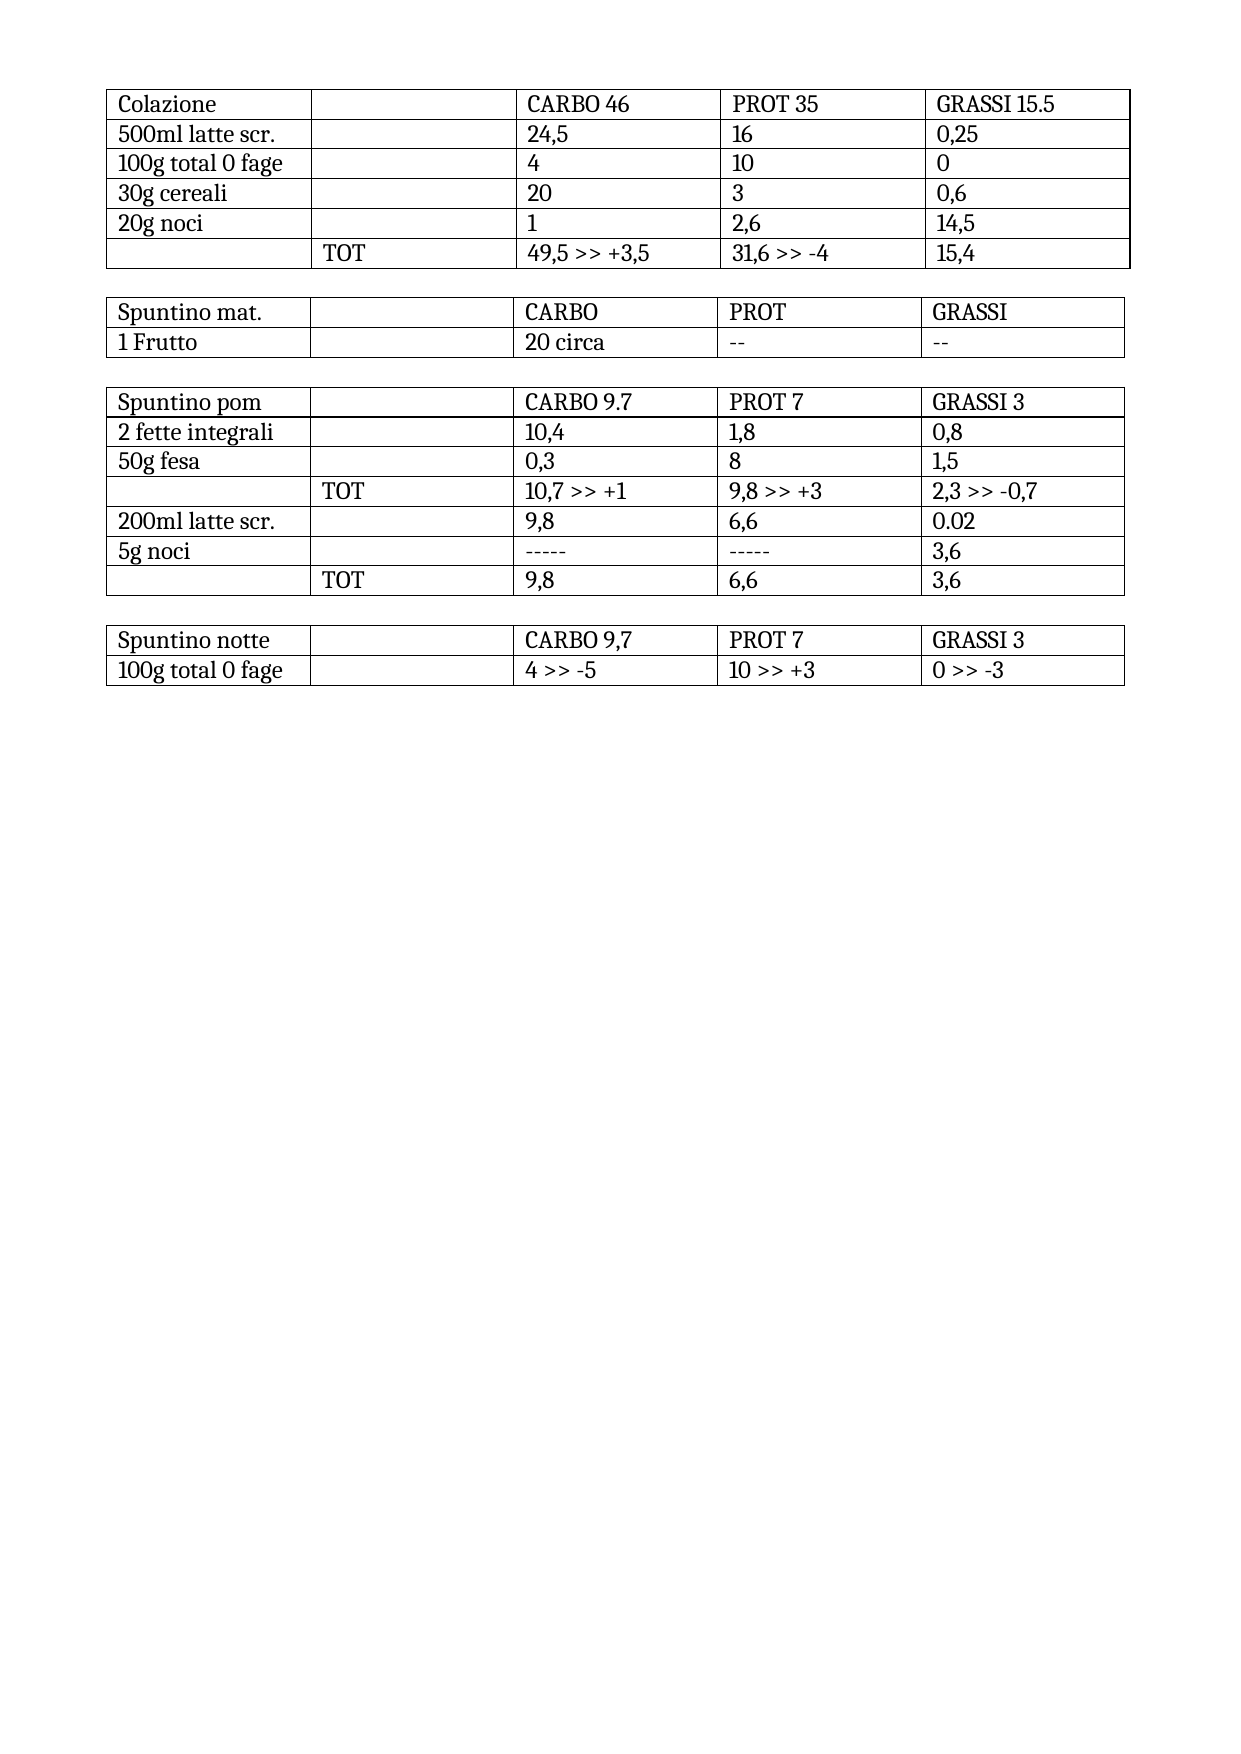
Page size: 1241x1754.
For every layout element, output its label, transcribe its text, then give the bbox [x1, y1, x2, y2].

table_cell 6,6 [718, 566, 921, 595]
table_cell 20 [517, 179, 720, 208]
table_cell 0,8 [922, 418, 1124, 446]
table_cell [312, 120, 516, 148]
table_cell 1 [517, 209, 720, 238]
table_cell TOT [311, 566, 513, 595]
table_cell 31,6 >> -4 [721, 239, 925, 267]
table_cell 0,6 [926, 179, 1129, 208]
table_cell [107, 477, 310, 506]
table_cell 20 circa [514, 328, 717, 357]
table_cell 10,7 >> +1 [514, 477, 717, 506]
table_header Spuntino pom [107, 388, 310, 416]
table_header [311, 298, 513, 327]
table_header CARBO 46 [517, 90, 720, 118]
table_header Spuntino mat. [107, 298, 310, 327]
table_cell 30g cereali [107, 179, 311, 208]
table_cell 14,5 [926, 209, 1129, 238]
table_cell 50g fesa [107, 447, 310, 476]
table_cell 0,3 [514, 447, 717, 476]
table_cell 3,6 [922, 537, 1124, 565]
table_cell 0 [926, 149, 1129, 178]
table_cell 49,5 >> +3,5 [517, 239, 720, 267]
table_cell [312, 179, 516, 208]
table_cell 15,4 [926, 239, 1129, 267]
table_cell 10,4 [514, 418, 717, 446]
table_cell 2,6 [721, 209, 925, 238]
table_cell 2,3 >> -0,7 [922, 477, 1124, 506]
table_cell [311, 447, 513, 476]
table_cell 10 >> +3 [718, 656, 921, 684]
table_cell ----- [514, 537, 717, 565]
table_cell [312, 149, 516, 178]
table_cell 1 Frutto [107, 328, 310, 357]
table_cell 4 [517, 149, 720, 178]
table_cell [107, 566, 310, 595]
table_cell 0,25 [926, 120, 1129, 148]
table_cell ----- [718, 537, 921, 565]
table_cell 1,8 [718, 418, 921, 446]
table_cell [311, 418, 513, 446]
table_cell [311, 507, 513, 536]
table_cell -- [922, 328, 1124, 357]
table_header [312, 90, 516, 118]
table_header GRASSI 15.5 [926, 90, 1129, 118]
table_cell 8 [718, 447, 921, 476]
table_cell -- [718, 328, 921, 357]
table_cell 0 >> -3 [922, 656, 1124, 684]
table_cell TOT [312, 239, 516, 267]
table_header CARBO 9,7 [514, 626, 717, 655]
table_header CARBO [514, 298, 717, 327]
table_cell 10 [721, 149, 925, 178]
table_header GRASSI [922, 298, 1124, 327]
table_cell [107, 239, 311, 267]
table_cell [311, 537, 513, 565]
table_cell [311, 328, 513, 357]
table_header PROT 7 [718, 388, 921, 416]
table_header Colazione [107, 90, 311, 118]
table_cell [312, 209, 516, 238]
table_cell [311, 656, 513, 684]
table_cell 500ml latte scr. [107, 120, 311, 148]
table_cell 4 >> -5 [514, 656, 717, 684]
table_header GRASSI 3 [922, 626, 1124, 655]
table_cell 200ml latte scr. [107, 507, 310, 536]
table_cell 9,8 [514, 507, 717, 536]
table_cell 9,8 >> +3 [718, 477, 921, 506]
table_cell 1,5 [922, 447, 1124, 476]
table_header [311, 626, 513, 655]
table_cell 20g noci [107, 209, 311, 238]
table_cell 9,8 [514, 566, 717, 595]
table_cell 2 fette integrali [107, 418, 310, 446]
table_header PROT 7 [718, 626, 921, 655]
table_cell TOT [311, 477, 513, 506]
table_header GRASSI 3 [922, 388, 1124, 416]
table_cell 100g total 0 fage [107, 149, 311, 178]
table_cell 3 [721, 179, 925, 208]
table_header PROT 35 [721, 90, 925, 118]
table_cell 24,5 [517, 120, 720, 148]
table_cell 3,6 [922, 566, 1124, 595]
table_cell 0.02 [922, 507, 1124, 536]
table_cell 16 [721, 120, 925, 148]
table_header [311, 388, 513, 416]
table_header PROT [718, 298, 921, 327]
table_header CARBO 9.7 [514, 388, 717, 416]
table_cell 6,6 [718, 507, 921, 536]
table_cell 100g total 0 fage [107, 656, 310, 684]
table_cell 5g noci [107, 537, 310, 565]
table_header Spuntino notte [107, 626, 310, 655]
